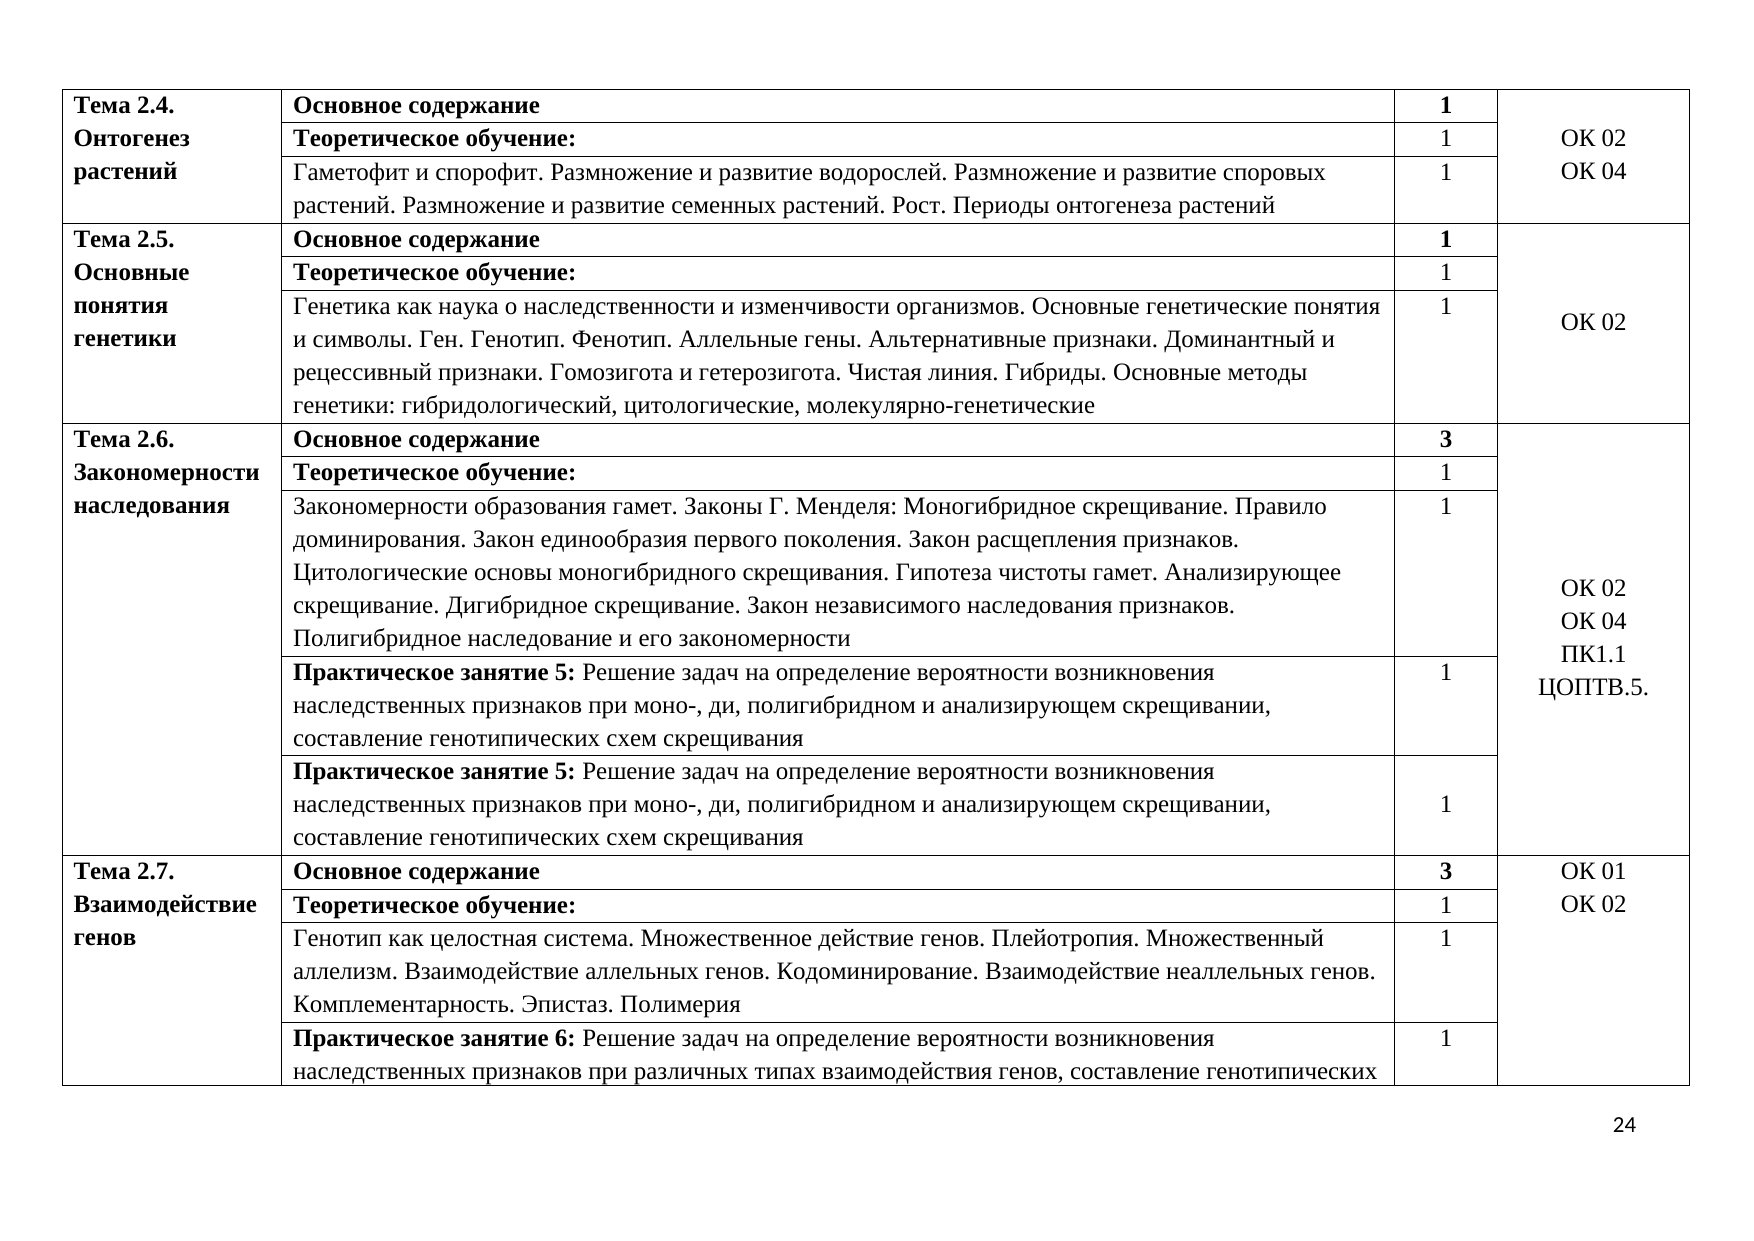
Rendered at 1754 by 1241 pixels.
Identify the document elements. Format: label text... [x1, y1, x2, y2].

table_cell Теоретическое обучение: [282, 890, 1394, 922]
table_cell 1 [1395, 756, 1497, 855]
table_cell 1 [1395, 123, 1497, 156]
table_cell Основное содержание [282, 856, 1394, 889]
table_cell ОК 02 ОК 04 ПК1.1 ЦОПТВ.5. [1498, 424, 1689, 855]
table_cell Гаметофит и спорофит. Размножение и развитие водорослей. Размножение и развитие споровых растений. Размножение и развитие семенных растений. Рост. Периоды онтогенеза растений [282, 157, 1394, 223]
table_cell Генетика как наука о наследственности и изменчивости организмов. Основные генетические понятия и символы. Ген. Генотип. Фенотип. Аллельные гены. Альтернативные признаки. Доминантный и рецессивный признаки. Гомозигота и гетерозигота. Чистая линия. Гибриды. Основные методы генетики: гибридологический, цитологические, молекулярно-генетические [282, 291, 1394, 423]
table_cell 3 [1395, 424, 1497, 456]
table_cell ОК 02 [1498, 224, 1689, 423]
table_cell Тема 2.4. Онтогенез растений [63, 90, 281, 223]
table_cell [282, 1023, 1394, 1085]
table_cell 1 [1395, 457, 1497, 490]
table_cell ОК 01 ОК 02 [1498, 856, 1689, 1085]
table_cell Практическое занятие 5: Решение задач на определение вероятности возникновения наследственных признаков при моно-, ди, полигибридном и анализирующем скрещивании, составление генотипических схем скрещивания [282, 657, 1394, 755]
table_cell 1 [1395, 491, 1497, 656]
table_cell 1 [1395, 890, 1497, 922]
table_cell Практическое занятие 5: Решение задач на определение вероятности возникновения наследственных признаков при моно-, ди, полигибридном и анализирующем скрещивании, составление генотипических схем скрещивания [282, 756, 1394, 855]
table_cell Тема 2.5. Основные понятия генетики [63, 224, 281, 423]
table_cell 1 [1395, 90, 1497, 122]
table_cell Основное содержание [282, 224, 1394, 256]
table_cell Основное содержание [282, 424, 1394, 456]
table_cell 1 [1395, 257, 1497, 290]
table_cell 3 [1395, 856, 1497, 889]
table_cell 1 [1395, 1023, 1497, 1085]
table_cell Тема 2.6. Закономерности наследования [63, 424, 281, 855]
table_cell 1 [1395, 291, 1497, 423]
table_cell Закономерности образования гамет. Законы Г. Менделя: Моногибридное скрещивание. Правило доминирования. Закон единообразия первого поколения. Закон расщепления признаков. Цитологические основы моногибридного скрещивания. Гипотеза чистоты гамет. Анализирующее скрещивание. Дигибридное скрещивание. Закон независимого наследования признаков. Полигибридное наследование и его закономерности [282, 491, 1394, 656]
table_cell 1 [1395, 923, 1497, 1022]
table_cell Теоретическое обучение: [282, 123, 1394, 156]
table_cell 1 [1395, 224, 1497, 256]
table_cell Генотип как целостная система. Множественное действие генов. Плейотропия. Множественный аллелизм. Взаимодействие аллельных генов. Кодоминирование. Взаимодействие неаллельных генов. Комплементарность. Эпистаз. Полимерия [282, 923, 1394, 1022]
table_cell 1 [1395, 657, 1497, 755]
table_cell 1 [1395, 157, 1497, 223]
table_cell ОК 02 ОК 04 [1498, 90, 1689, 223]
table_cell Теоретическое обучение: [282, 457, 1394, 490]
table_cell Теоретическое обучение: [282, 257, 1394, 290]
table_cell Тема 2.7. Взаимодействие генов [63, 856, 281, 1085]
table_cell Основное содержание [282, 90, 1394, 122]
